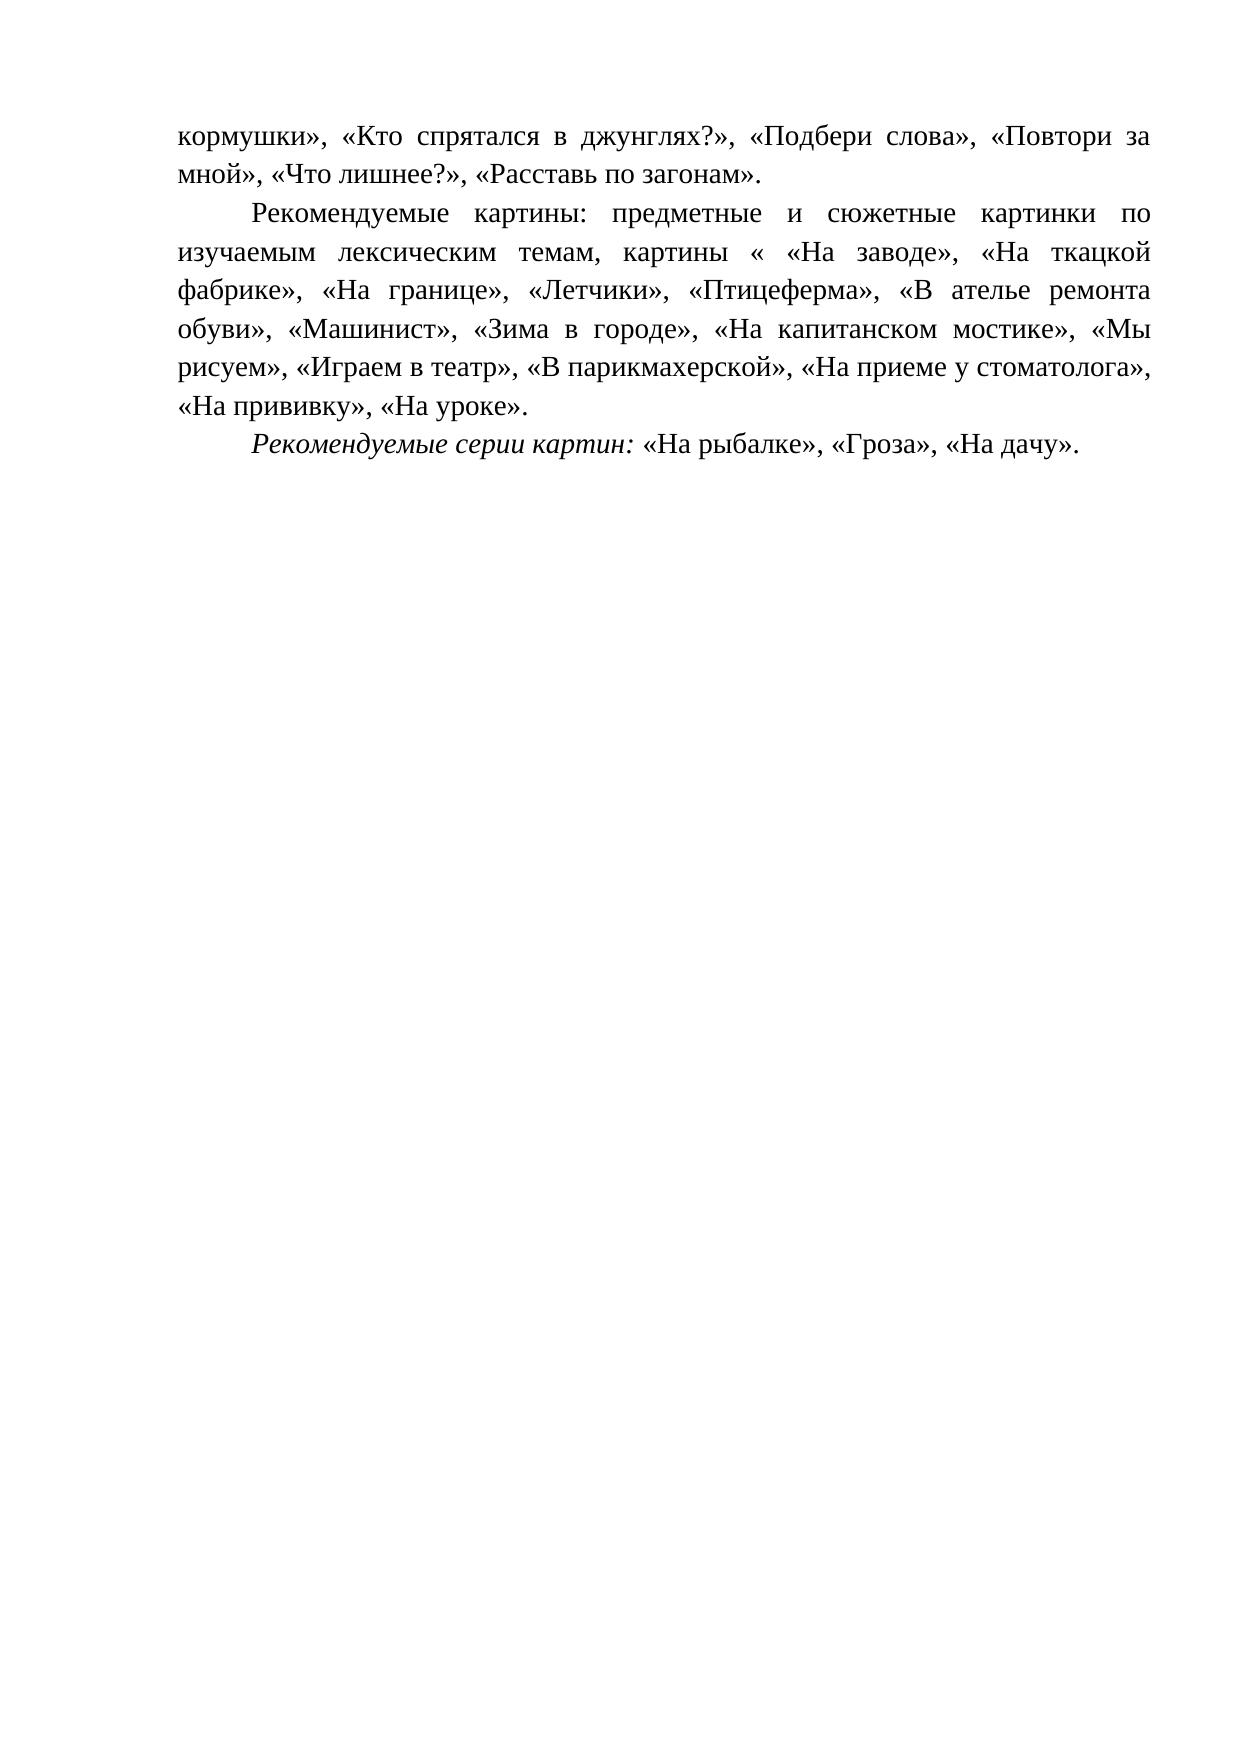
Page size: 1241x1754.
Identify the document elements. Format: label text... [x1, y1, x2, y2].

text Рекомендуемые серии картин: «На рыбалке», «Гроза», «На дачу». [177, 426, 1152, 460]
text Рекомендуемые картины: предметные и сюжетные картинки по изучаемым лексическим темам, картины « «На заводе», «На ткацкой фабрике», «На границе», «Летчики», «Птицеферма», «В ателье ремонта обуви», «Машинист», «Зима в городе», «На капитанском мостике», «Мы рисуем», «Играем в театр», «В парикмахерской», «На приеме у стоматолога», «На прививку», «На уроке». [177, 195, 1152, 421]
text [177, 118, 1152, 190]
